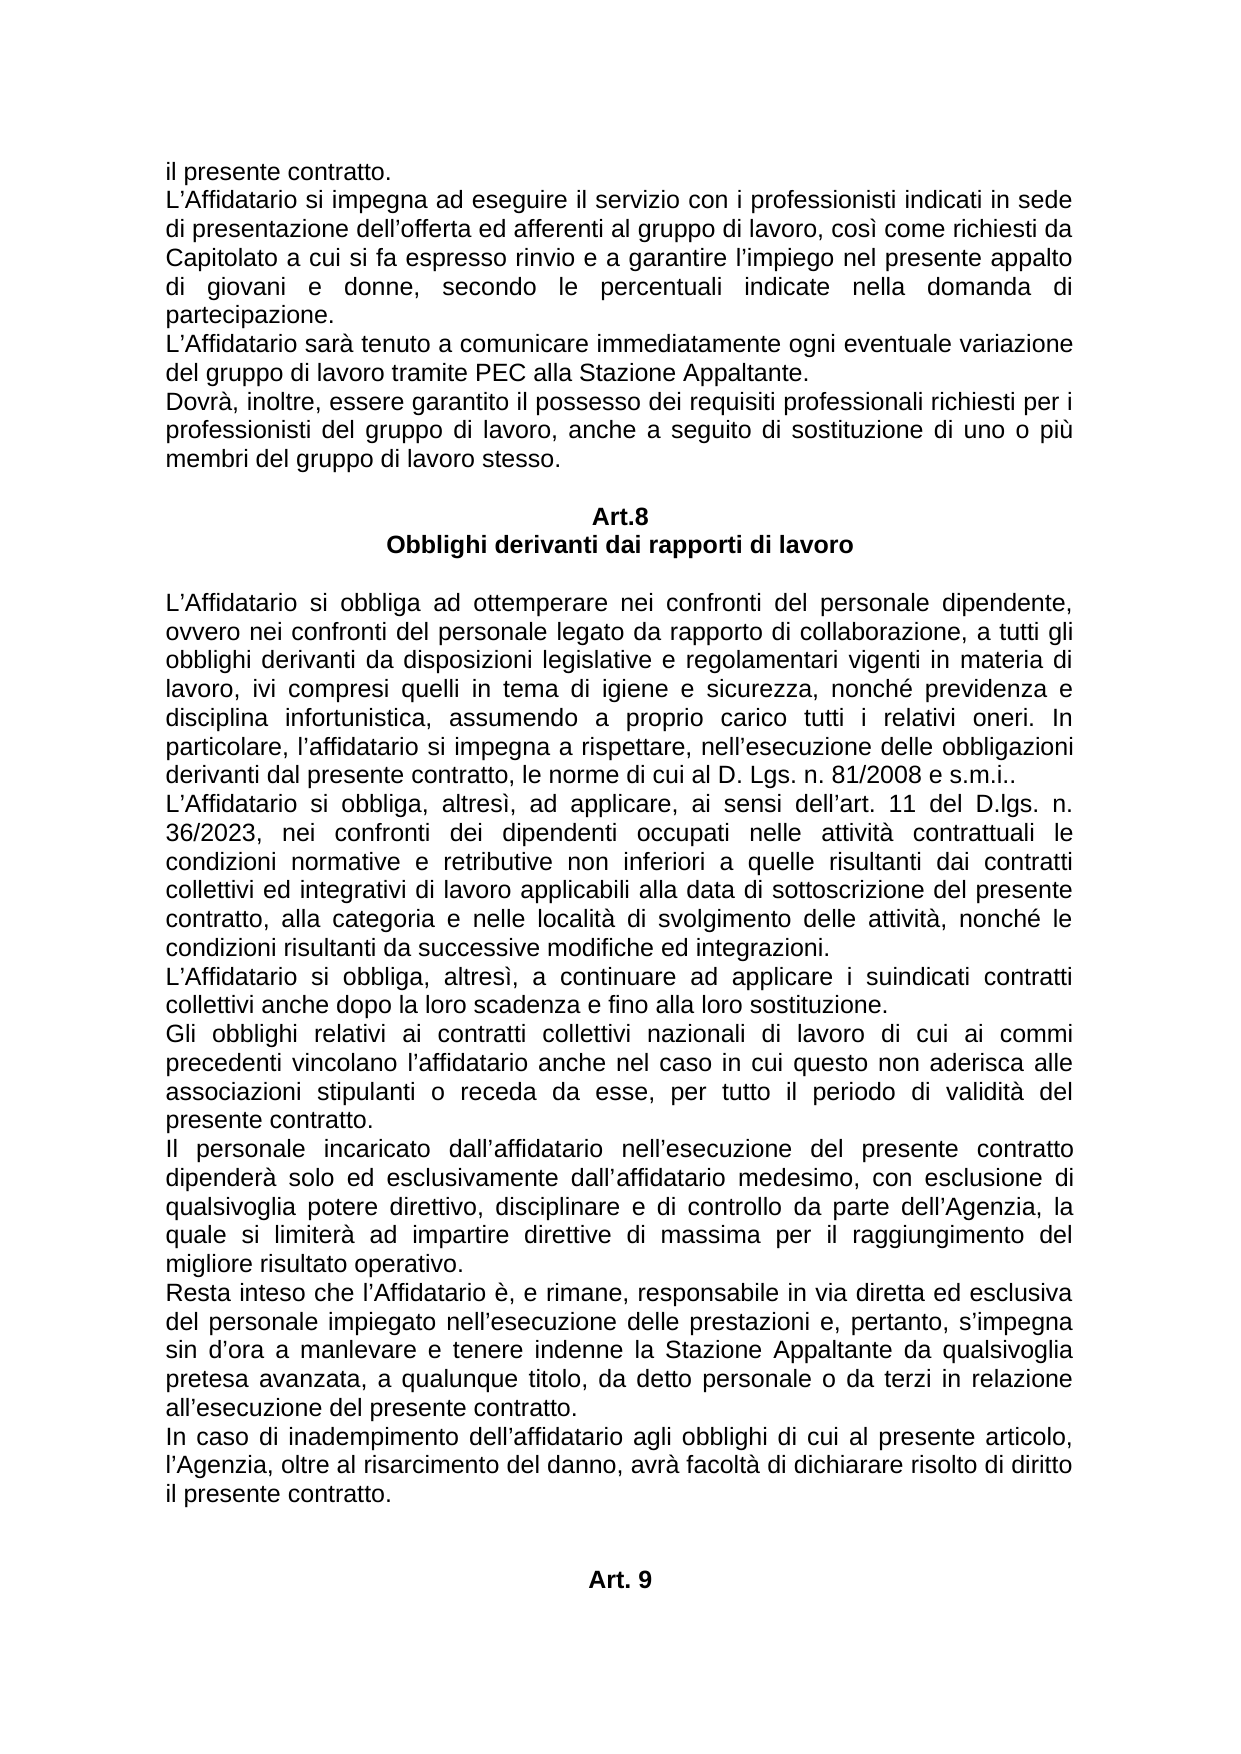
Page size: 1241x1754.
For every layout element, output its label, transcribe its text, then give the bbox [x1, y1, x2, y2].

text Gli obblighi relativi ai contratti collettivi nazionali di lavoro di cui ai commi precedenti vincolano l’affidatario anche nel caso in cui questo non aderisca alle associazioni stipulanti o receda da esse, per tutto il periodo di validità del presente contratto. [165, 1019, 1075, 1134]
text Resta inteso che l’Affidatario è, e rimane, responsabile in via diretta ed esclusiva del personale impiegato nell’esecuzione delle prestazioni e, pertanto, s’impegna sin d’ora a manlevare e tenere indenne la Stazione Appaltante da qualsivoglia pretesa avanzata, a qualunque titolo, da detto personale o da terzi in relazione all’esecuzione del presente contratto. [165, 1278, 1075, 1422]
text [165, 157, 1075, 185]
text L’Affidatario si obbliga, altresì, a continuare ad applicare i suindicati contratti collettivi anche dopo la loro scadenza e fino alla loro sostituzione. [165, 962, 1075, 1019]
text L’Affidatario si impegna ad eseguire il servizio con i professionisti indicati in sede di presentazione dell’offerta ed afferenti al gruppo di lavoro, così come richiesti da Capitolato a cui si fa espresso rinvio e a garantire l’impiego nel presente appalto di giovani e donne, secondo le percentuali indicate nella domanda di partecipazione. [165, 185, 1075, 329]
text L’Affidatario si obbliga, altresì, ad applicare, ai sensi dell’art. 11 del D.lgs. n. 36/2023, nei confronti dei dipendenti occupati nelle attività contrattuali le condizioni normative e retributive non inferiori a quelle risultanti dai contratti collettivi ed integrativi di lavoro applicabili alla data di sottoscrizione del presente contratto, alla categoria e nelle località di svolgimento delle attività, nonché le condizioni risultanti da successive modifiche ed integrazioni. [165, 789, 1075, 962]
text In caso di inadempimento dell’affidatario agli obblighi di cui al presente articolo, l’Agenzia, oltre al risarcimento del danno, avrà facoltà di dichiarare risolto di diritto il presente contratto. [165, 1422, 1075, 1508]
text Il personale incaricato dall’affidatario nell’esecuzione del presente contratto dipenderà solo ed esclusivamente dall’affidatario medesimo, con esclusione di qualsivoglia potere direttivo, disciplinare e di controllo da parte dell’Agenzia, la quale si limiterà ad impartire direttive di massima per il raggiungimento del migliore risultato operativo. [165, 1134, 1075, 1278]
text Art.8 [165, 502, 1075, 530]
text L’Affidatario sarà tenuto a comunicare immediatamente ogni eventuale variazione del gruppo di lavoro tramite PEC alla Stazione Appaltante. [165, 329, 1075, 387]
text Dovrà, inoltre, essere garantito il possesso dei requisiti professionali richiesti per i professionisti del gruppo di lavoro, anche a seguito di sostituzione di uno o più membri del gruppo di lavoro stesso. [165, 387, 1075, 473]
text L’Affidatario si obbliga ad ottemperare nei confronti del personale dipendente, ovvero nei confronti del personale legato da rapporto di collaborazione, a tutti gli obblighi derivanti da disposizioni legislative e regolamentari vigenti in materia di lavoro, ivi compresi quelli in tema di igiene e sicurezza, nonché previdenza e disciplina infortunistica, assumendo a proprio carico tutti i relativi oneri. In particolare, l’affidatario si impegna a rispettare, nell’esecuzione delle obbligazioni derivanti dal presente contratto, le norme di cui al D. Lgs. n. 81/2008 e s.m.i.. [165, 588, 1075, 789]
text Art. 9 [165, 1565, 1075, 1594]
text Obblighi derivanti dai rapporti di lavoro [165, 530, 1075, 559]
